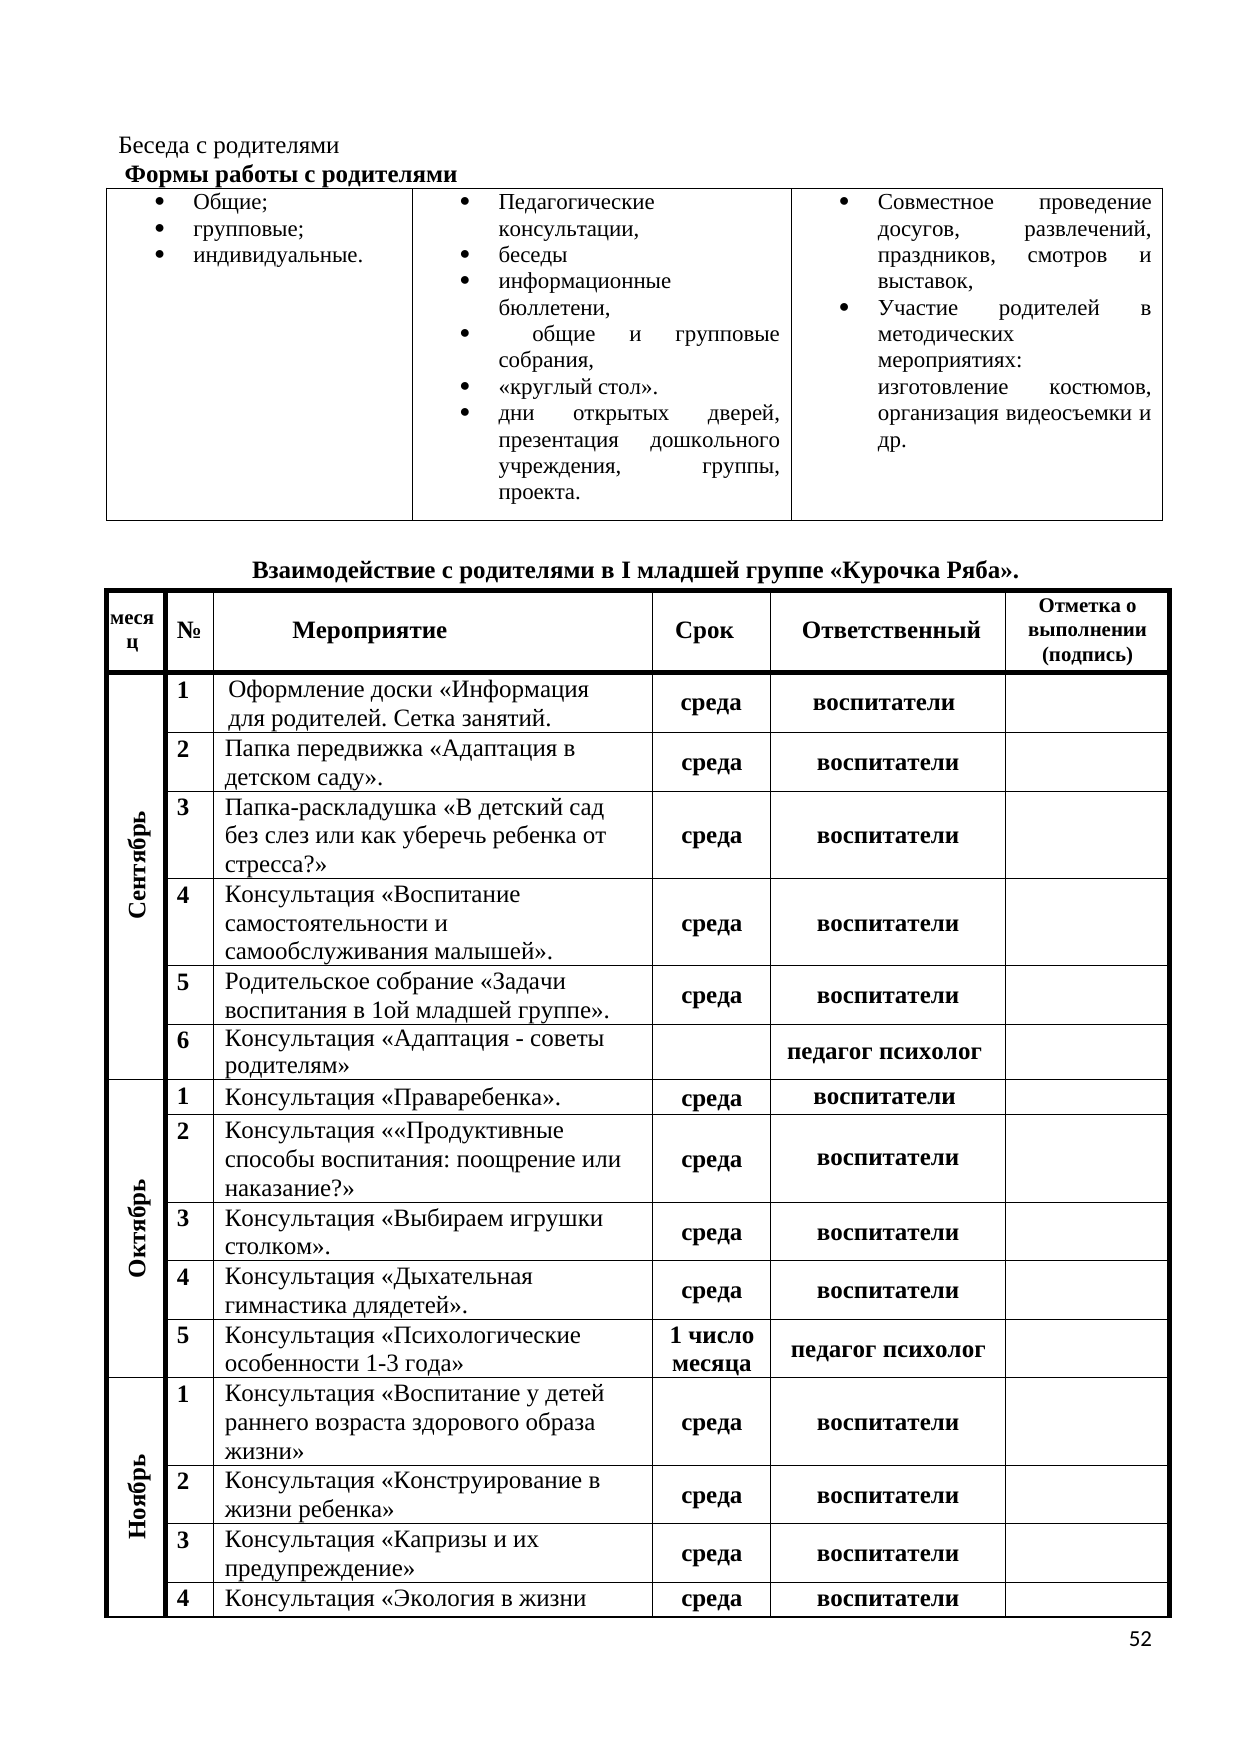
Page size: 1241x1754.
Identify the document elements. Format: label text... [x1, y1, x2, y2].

table_cell Консультация «Дыхательная гимнастика длядетей». [214, 1261, 652, 1319]
table_cell Консультация «Воспитание у детей раннего возраста здорового образа жизни» [214, 1378, 652, 1464]
table_header месяц [109, 593, 163, 670]
table_cell среда [653, 1115, 770, 1202]
table_cell Консультация «Конструирование в жизни ребенка» [214, 1466, 652, 1523]
table_cell [1006, 1203, 1167, 1260]
table_cell 6 [168, 1025, 213, 1079]
table_cell воспитатели [771, 1583, 1005, 1616]
table_cell педагог психолог [771, 1320, 1005, 1377]
text Формы работы с родителями [118, 159, 1152, 187]
table_cell 1 [168, 675, 213, 732]
table_cell [1006, 1080, 1167, 1114]
table_cell Октябрь [109, 1080, 163, 1377]
table_cell Сентябрь [109, 675, 163, 1079]
table_cell воспитатели [771, 1466, 1005, 1523]
table_cell 1 [168, 1080, 213, 1114]
table_cell воспитатели [771, 879, 1005, 965]
table_cell Консультация «Праваребенка». [214, 1080, 652, 1114]
table_cell [1006, 1583, 1167, 1616]
table_cell среда [653, 1080, 770, 1114]
table_header Ответственный [771, 593, 1005, 670]
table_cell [214, 1583, 652, 1616]
table_cell [1006, 1115, 1167, 1202]
table_cell воспитатели [771, 1378, 1005, 1464]
table_cell 5 [168, 966, 213, 1024]
table_cell среда [653, 675, 770, 732]
table_cell воспитатели [771, 1115, 1005, 1202]
table_cell среда [653, 1261, 770, 1319]
table_cell воспитатели [771, 1203, 1005, 1260]
table_header Отметка о выполнении (подпись) [1006, 593, 1167, 670]
table_cell Консультация «Капризы и их предупреждение» [214, 1524, 652, 1582]
table_cell [1006, 879, 1167, 965]
table_cell среда [653, 966, 770, 1024]
table_cell 4 [168, 879, 213, 965]
table_cell [1006, 675, 1167, 732]
table_cell Папка-раскладушка «В детский сад без слез или как уберечь ребенка от стресса?» [214, 792, 652, 878]
table_cell педагог психолог [771, 1025, 1005, 1079]
table_cell 3 [168, 1524, 213, 1582]
table_cell воспитатели [771, 1261, 1005, 1319]
table_cell 1 число месяца [653, 1320, 770, 1377]
table_cell Консультация «Адаптация - советы родителям» [214, 1025, 652, 1079]
table_cell Родительское собрание «Задачи воспитания в 1ой младшей группе». [214, 966, 652, 1024]
table_cell среда [653, 1583, 770, 1616]
table_cell воспитатели [771, 1524, 1005, 1582]
table_cell воспитатели [771, 1080, 1005, 1114]
table_cell Оформление доски «Информация для родителей. Сетка занятий. [214, 675, 652, 732]
table_cell [1006, 1320, 1167, 1377]
table_cell [1006, 792, 1167, 878]
table_cell воспитатели [771, 792, 1005, 878]
table_cell [1006, 1524, 1167, 1582]
table_cell воспитатели [771, 675, 1005, 732]
table_cell [1006, 1466, 1167, 1523]
table_header Срок [653, 593, 770, 670]
table_header Педагогические консультации, беседы информационные бюллетени, общие и групповые собрания, «круглый стол». дни открытых дверей, презентация дошкольного учреждения, группы, проекта. [413, 189, 791, 520]
table_cell Папка передвижка «Адаптация в детском саду». [214, 733, 652, 791]
table_cell среда [653, 733, 770, 791]
table_cell Ноябрь [109, 1378, 163, 1616]
table_cell воспитатели [771, 733, 1005, 791]
table_cell [1006, 1025, 1167, 1079]
table_cell среда [653, 879, 770, 965]
table_cell воспитатели [771, 966, 1005, 1024]
table_cell [1006, 733, 1167, 791]
table_cell 5 [168, 1320, 213, 1377]
table_cell [653, 1025, 770, 1079]
table_cell 3 [168, 1203, 213, 1260]
table_header Совместное проведение досугов, развлечений, праздников, смотров и выставок, Участие родителей в методических мероприятиях: изготовление костюмов, организация видеосъемки и др. [792, 189, 1162, 520]
table_cell [1006, 1378, 1167, 1464]
table_cell среда [653, 1524, 770, 1582]
text Беседа с родителями [118, 130, 1152, 159]
table_cell 2 [168, 733, 213, 791]
table_cell 4 [168, 1583, 213, 1616]
table_cell Консультация ««Продуктивные способы воспитания: поощрение или наказание?» [214, 1115, 652, 1202]
table_cell среда [653, 792, 770, 878]
table_cell Консультация «Воспитание самостоятельности и самообслуживания малышей». [214, 879, 652, 965]
table_cell Консультация «Выбираем игрушки столком». [214, 1203, 652, 1260]
table_cell среда [653, 1203, 770, 1260]
table_cell 1 [168, 1378, 213, 1464]
table_cell [1006, 966, 1167, 1024]
table_cell [1006, 1261, 1167, 1319]
table_header № [168, 593, 213, 670]
text Взаимодействие с родителями в I младшей группе «Курочка Ряба». [246, 555, 1025, 583]
table_header Общие; групповые; индивидуальные. [107, 189, 412, 520]
table_cell 3 [168, 792, 213, 878]
table_cell 2 [168, 1115, 213, 1202]
table_header Мероприятие [214, 593, 652, 670]
table_cell 2 [168, 1466, 213, 1523]
table_cell среда [653, 1466, 770, 1523]
table_cell Консультация «Психологические особенности 1-3 года» [214, 1320, 652, 1377]
table_cell 4 [168, 1261, 213, 1319]
table_cell среда [653, 1378, 770, 1464]
